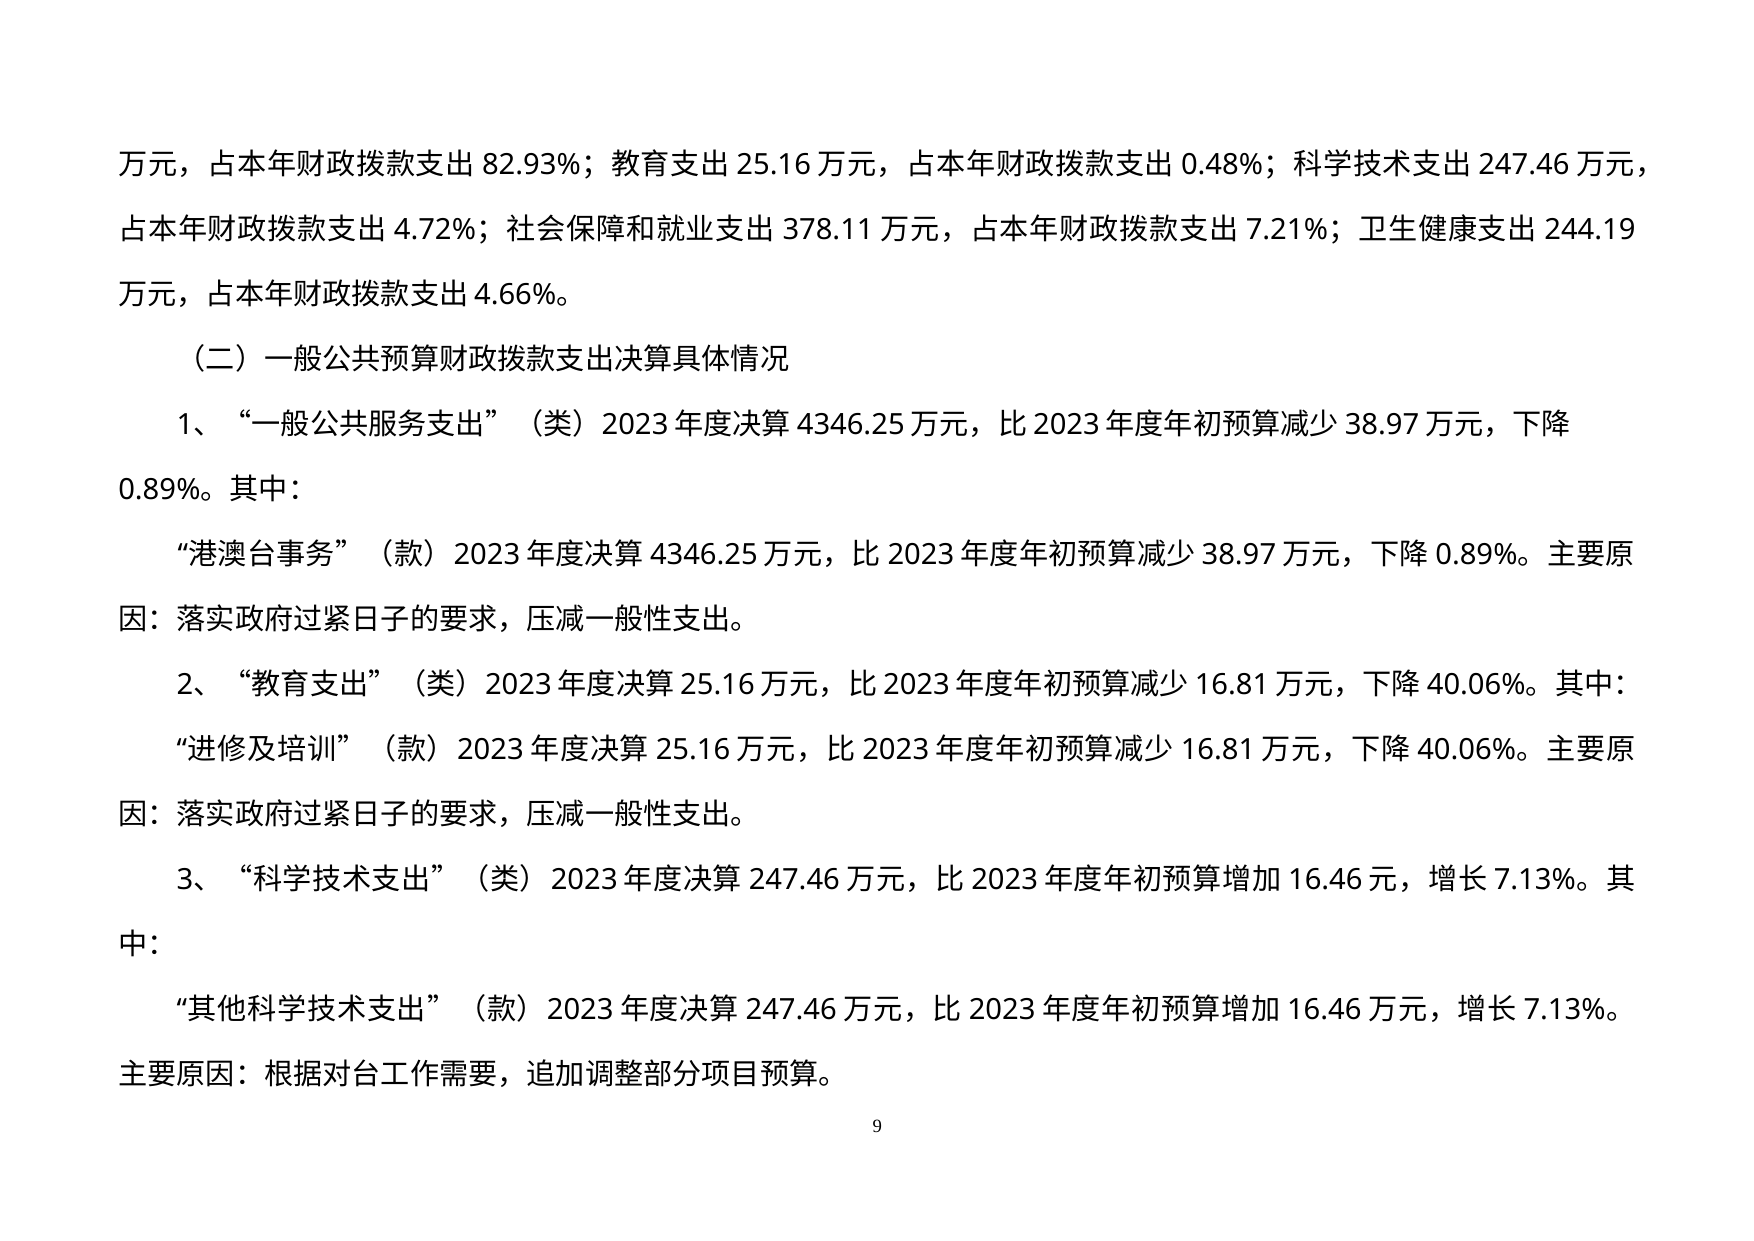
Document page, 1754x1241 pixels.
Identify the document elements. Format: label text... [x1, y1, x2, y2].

text “港澳台事务”（款）2023年度决算4346.25万元，比2023年度年初预算减少38.97万元，下降0.89%。主要原因：落实政府过紧日子的要求，压减一般性支出。 [118, 519, 1636, 649]
text “进修及培训”（款）2023年度决算25.16万元，比2023年度年初预算减少16.81万元，下降40.06%。主要原因：落实政府过紧日子的要求，压减一般性支出。 [118, 714, 1636, 844]
text 1、“一般公共服务支出”（类）2023年度决算4346.25万元，比2023年度年初预算减少38.97万元，下降0.89%。其中： [118, 389, 1636, 519]
text “其他科学技术支出”（款）2023年度决算247.46万元，比2023年度年初预算增加16.46万元，增长7.13%。主要原因：根据对台工作需要，追加调整部分项目预算。 [118, 974, 1636, 1104]
text 2、“教育支出”（类）2023年度决算25.16万元，比2023年度年初预算减少16.81万元，下降40.06%。其中： [118, 649, 1636, 714]
text 3、“科学技术支出”（类）2023年度决算247.46万元，比2023年度年初预算增加16.46元，增长7.13%。其中： [118, 844, 1636, 974]
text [118, 129, 1636, 324]
text （二）一般公共预算财政拨款支出决算具体情况 [118, 324, 1636, 389]
